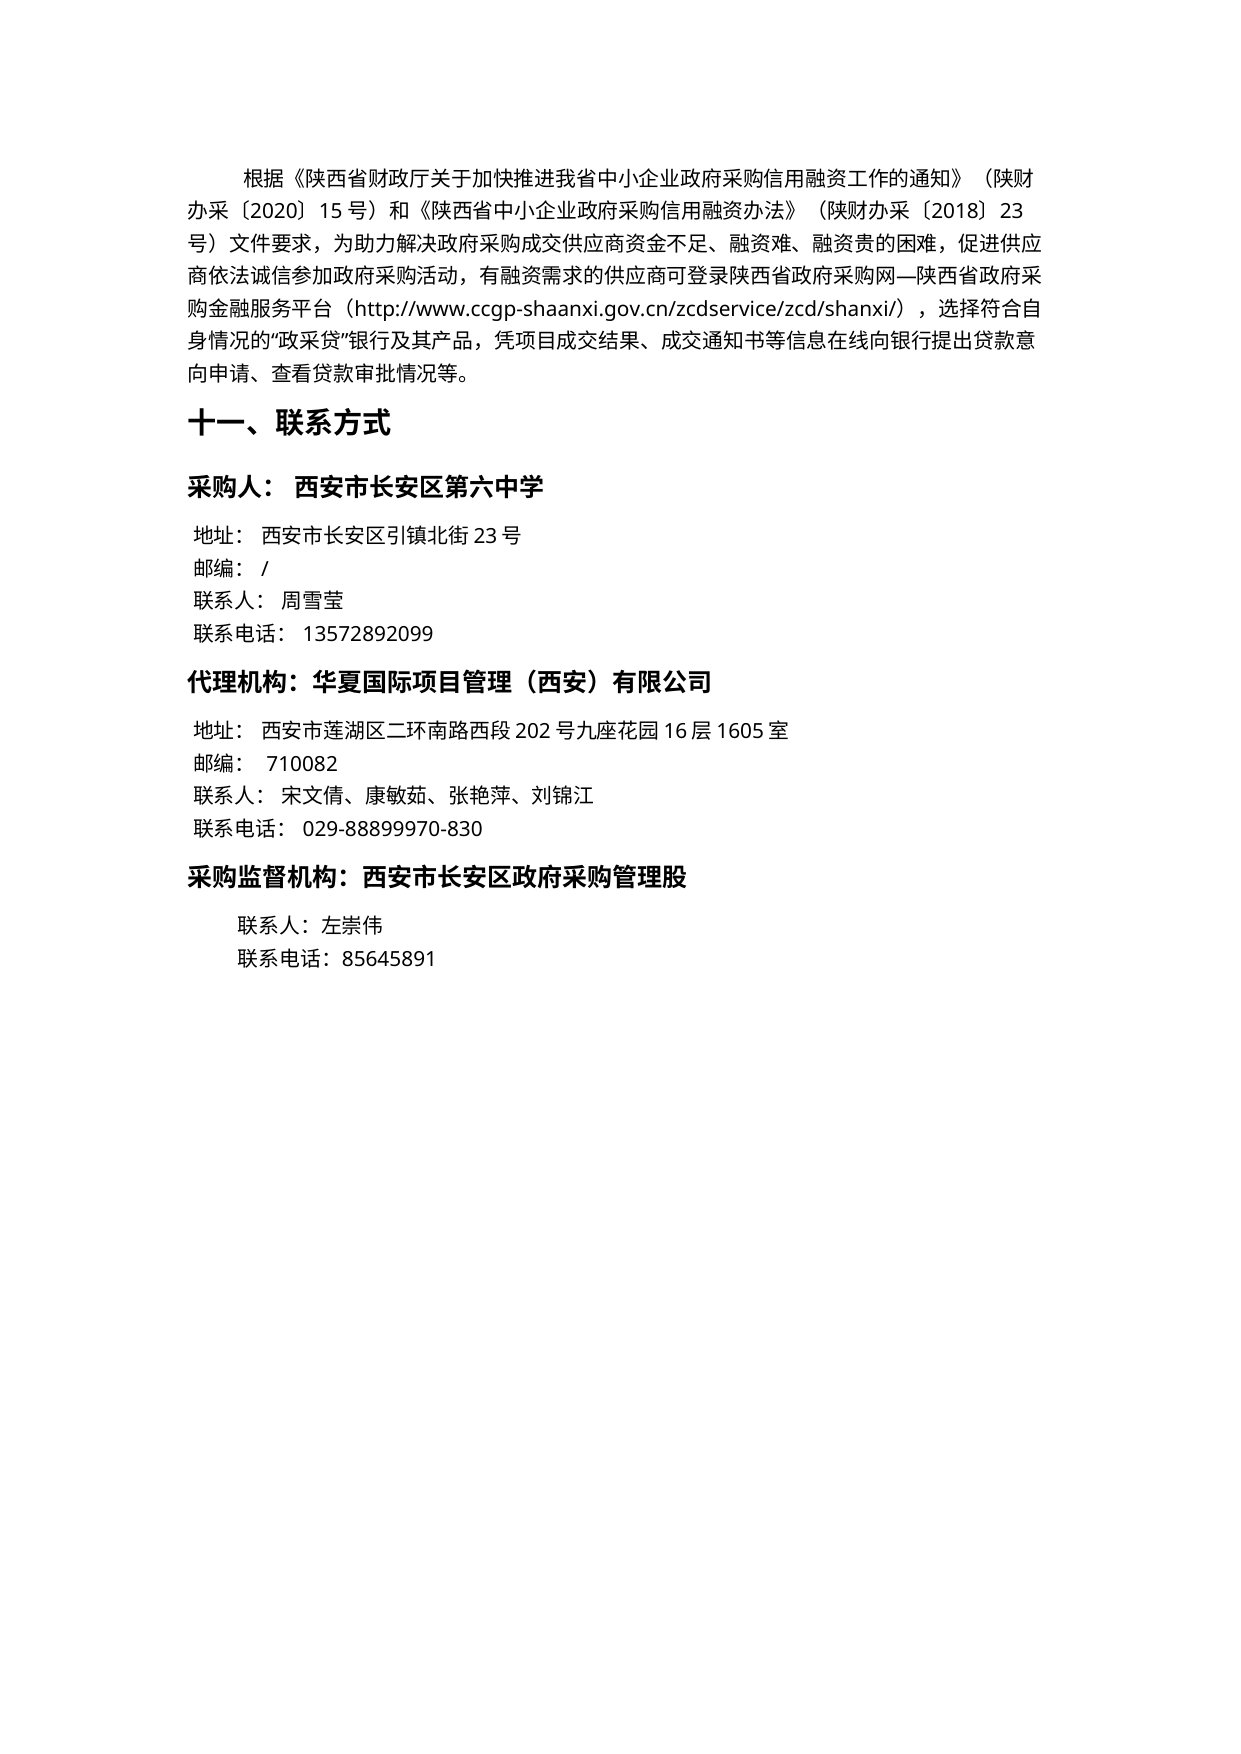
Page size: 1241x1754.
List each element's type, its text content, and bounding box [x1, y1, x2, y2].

text 地址： 西安市长安区引镇北街23号 [187, 519, 1053, 552]
text 联系人： 宋文倩、康敏茹、张艳萍、刘锦江 [187, 779, 1053, 812]
text 十一、联系方式 [187, 389, 1053, 454]
text 联系人：左崇伟 [187, 909, 1053, 942]
text 地址： 西安市莲湖区二环南路西段202号九座花园16层1605室 [187, 714, 1053, 747]
text 采购人： 西安市长安区第六中学 [187, 454, 1053, 519]
text 联系电话： 13572892099 [187, 617, 1053, 649]
text 采购监督机构：西安市长安区政府采购管理股 [187, 844, 1053, 909]
text 联系电话： 029-88899970-830 [187, 812, 1053, 844]
text 代理机构：华夏国际项目管理（西安）有限公司 [187, 649, 1053, 714]
text 邮编： / [187, 552, 1053, 584]
text 根据《陕西省财政厅关于加快推进我省中小企业政府采购信用融资工作的通知》（陕财办采〔2020〕15 号）和《陕西省中小企业政府采购信用融资办法》（陕财办采〔2018〕23 号）文件要求，为助力解决政府采购成交供应商资金不足、融资难、融资贵的困难，促进供应商依法诚信参加政府采购活动，有融资需求的供应商可登录陕西省政府采购网—陕西省政府采购金融服务平台（http://www.ccgp-shaanxi.gov.cn/zcdservice/zcd/shanxi/），选择符合自身情况的“政采贷”银行及其产品，凭项目成交结果、成交通知书等信息在线向银行提出贷款意向申请、查看贷款审批情况等。 [187, 162, 1053, 389]
text 联系人： 周雪莹 [187, 584, 1053, 617]
text 邮编： 710082 [187, 747, 1053, 779]
text 联系电话：85645891 [187, 942, 1053, 974]
